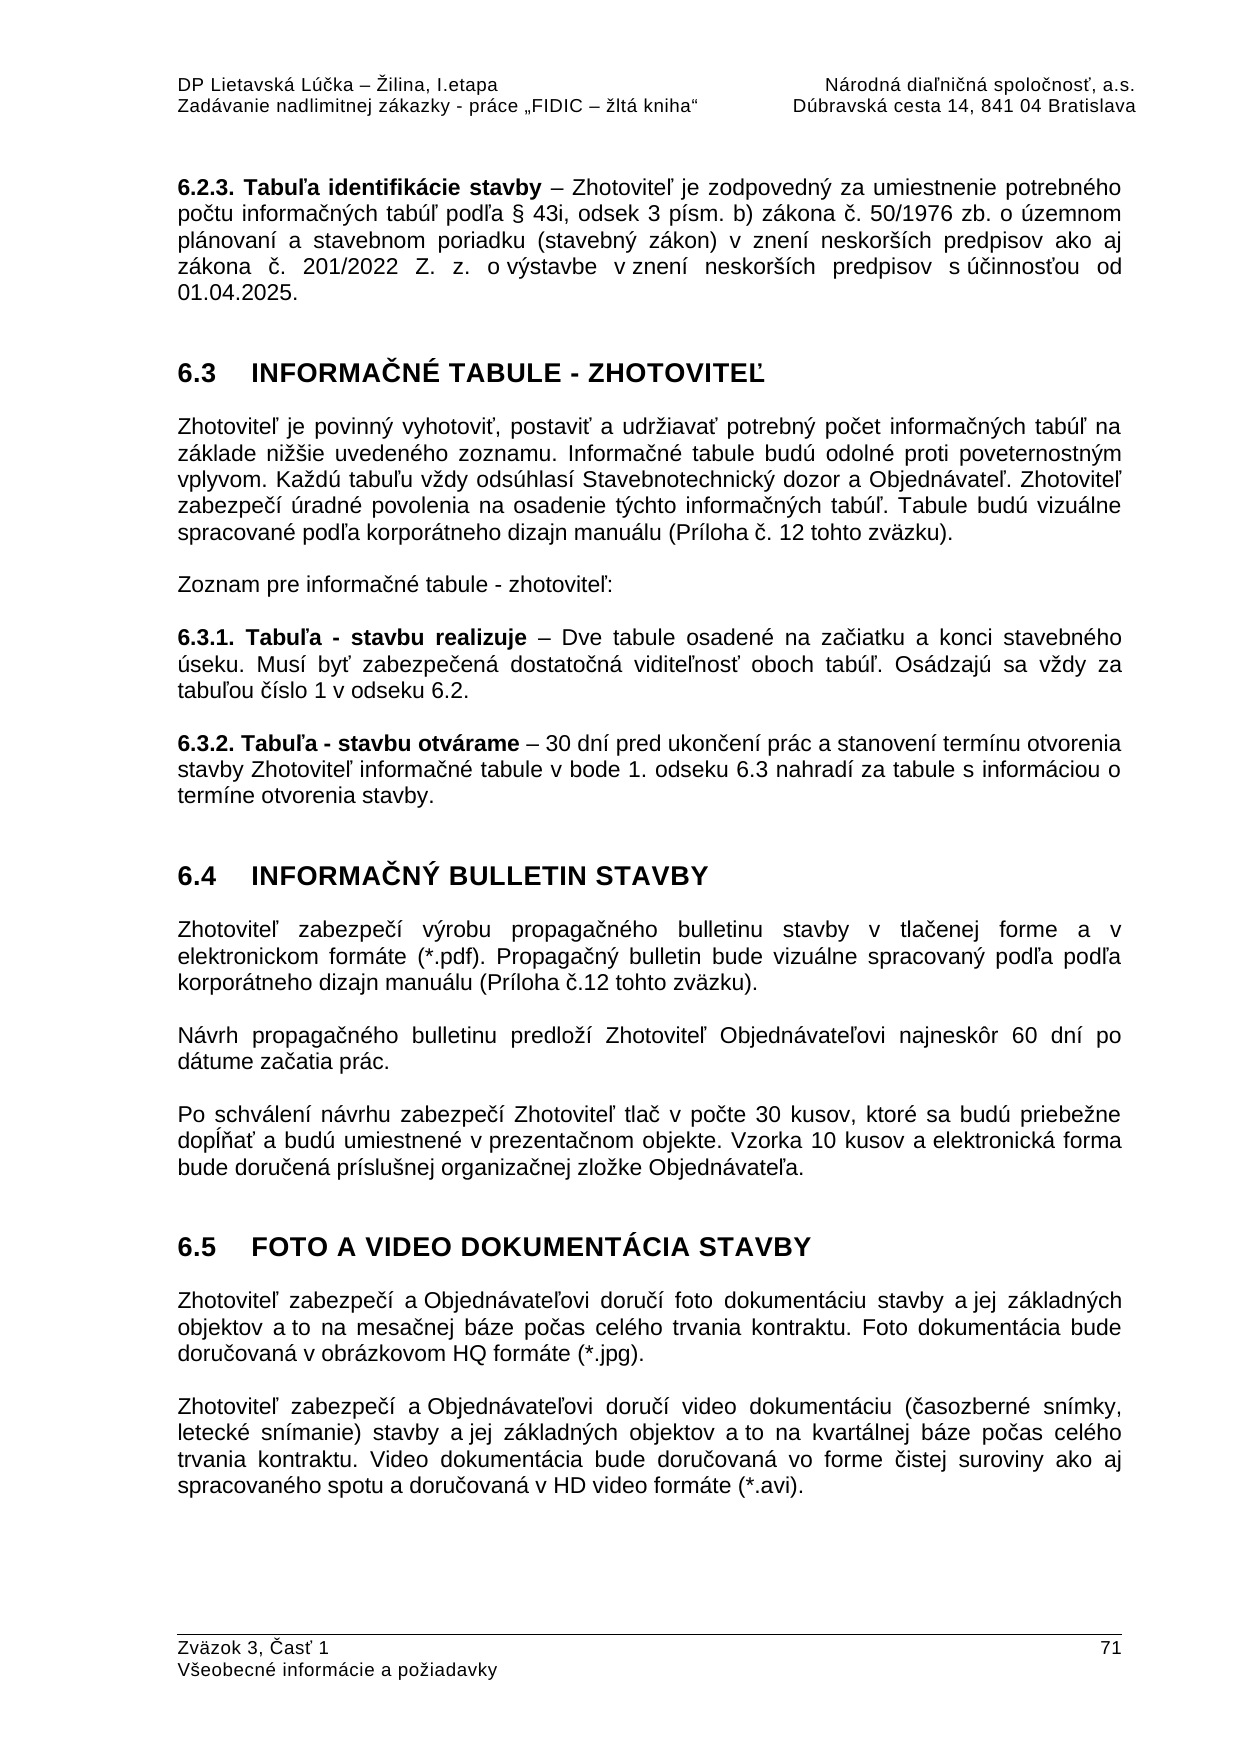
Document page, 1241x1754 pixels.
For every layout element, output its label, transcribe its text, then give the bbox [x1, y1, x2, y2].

text Zhotoviteľ zabezpečí a Objednávateľovi doručí video dokumentáciu (časozberné snímky, letecké snímanie) stavby a jej základných objektov a to na kvartálnej báze počas celého trvania kontraktu. Video dokumentácia bude doručovaná vo forme čistej suroviny ako aj spracovaného spotu a doručovaná v HD video formáte (*.avi). [177, 1393, 1122, 1498]
text 6.2.3. Tabuľa identifikácie stavby – Zhotoviteľ je zodpovedný za umiestnenie potrebného počtu informačných tabúľ podľa § 43i, odsek 3 písm. b) zákona č. 50/1976 zb. o územnom plánovaní a stavebnom poriadku (stavebný zákon) v znení neskorších predpisov ako aj zákona č. 201/2022 Z. z. o výstavbe v znení neskorších predpisov s účinnosťou od 01.04.2025. [177, 174, 1122, 306]
subtitle 6.3 Informačné tabule - zhotoviteľ [177, 357, 1122, 388]
text Zoznam pre informačné tabule - zhotoviteľ: [177, 571, 1122, 598]
text 6.3.2. Tabuľa - stavbu otvárame – 30 dní pred ukončení prác a stanovení termínu otvorenia stavby Zhotoviteľ informačné tabule v bode 1. odseku 6.3 nahradí za tabule s informáciou o termíne otvorenia stavby. [177, 729, 1122, 809]
text Zhotoviteľ zabezpečí výrobu propagačného bulletinu stavby v tlačenej forme a v elektronickom formáte (*.pdf). Propagačný bulletin bude vizuálne spracovaný podľa podľa korporátneho dizajn manuálu (Príloha č.12 tohto zväzku). [177, 916, 1122, 995]
text Po schválení návrhu zabezpečí Zhotoviteľ tlač v počte 30 kusov, ktoré sa budú priebežne dopĺňať a budú umiestnené v prezentačnom objekte. Vzorka 10 kusov a elektronická forma bude doručená príslušnej organizačnej zložke Objednávateľa. [177, 1101, 1122, 1180]
subtitle 6.5 FOTO A VIDEO DOKUMENTÁCIA STAVBY [177, 1231, 1122, 1262]
text Zhotoviteľ zabezpečí a Objednávateľovi doručí foto dokumentáciu stavby a jej základných objektov a to na mesačnej báze počas celého trvania kontraktu. Foto dokumentácia bude doručovaná v obrázkovom HQ formáte (*.jpg). [177, 1287, 1122, 1366]
text Návrh propagačného bulletinu predloží Zhotoviteľ Objednávateľovi najneskôr 60 dní po dátume začatia prác. [177, 1022, 1122, 1074]
subtitle 6.4 informačný bulletin stavby [177, 860, 1122, 891]
text 6.3.1. Tabuľa - stavbu realizuje – Dve tabule osadené na začiatku a konci stavebného úseku. Musí byť zabezpečená dostatočná viditeľnosť oboch tabúľ. Osádzajú sa vždy za tabuľou číslo 1 v odseku 6.2. [177, 624, 1122, 703]
text Zhotoviteľ je povinný vyhotoviť, postaviť a udržiavať potrebný počet informačných tabúľ na základe nižšie uvedeného zoznamu. Informačné tabule budú odolné proti poveternostným vplyvom. Každú tabuľu vždy odsúhlasí Stavebnotechnický dozor a Objednávateľ. Zhotoviteľ zabezpečí úradné povolenia na osadenie týchto informačných tabúľ. Tabule budú vizuálne spracované podľa korporátneho dizajn manuálu (Príloha č. 12 tohto zväzku). [177, 413, 1122, 545]
